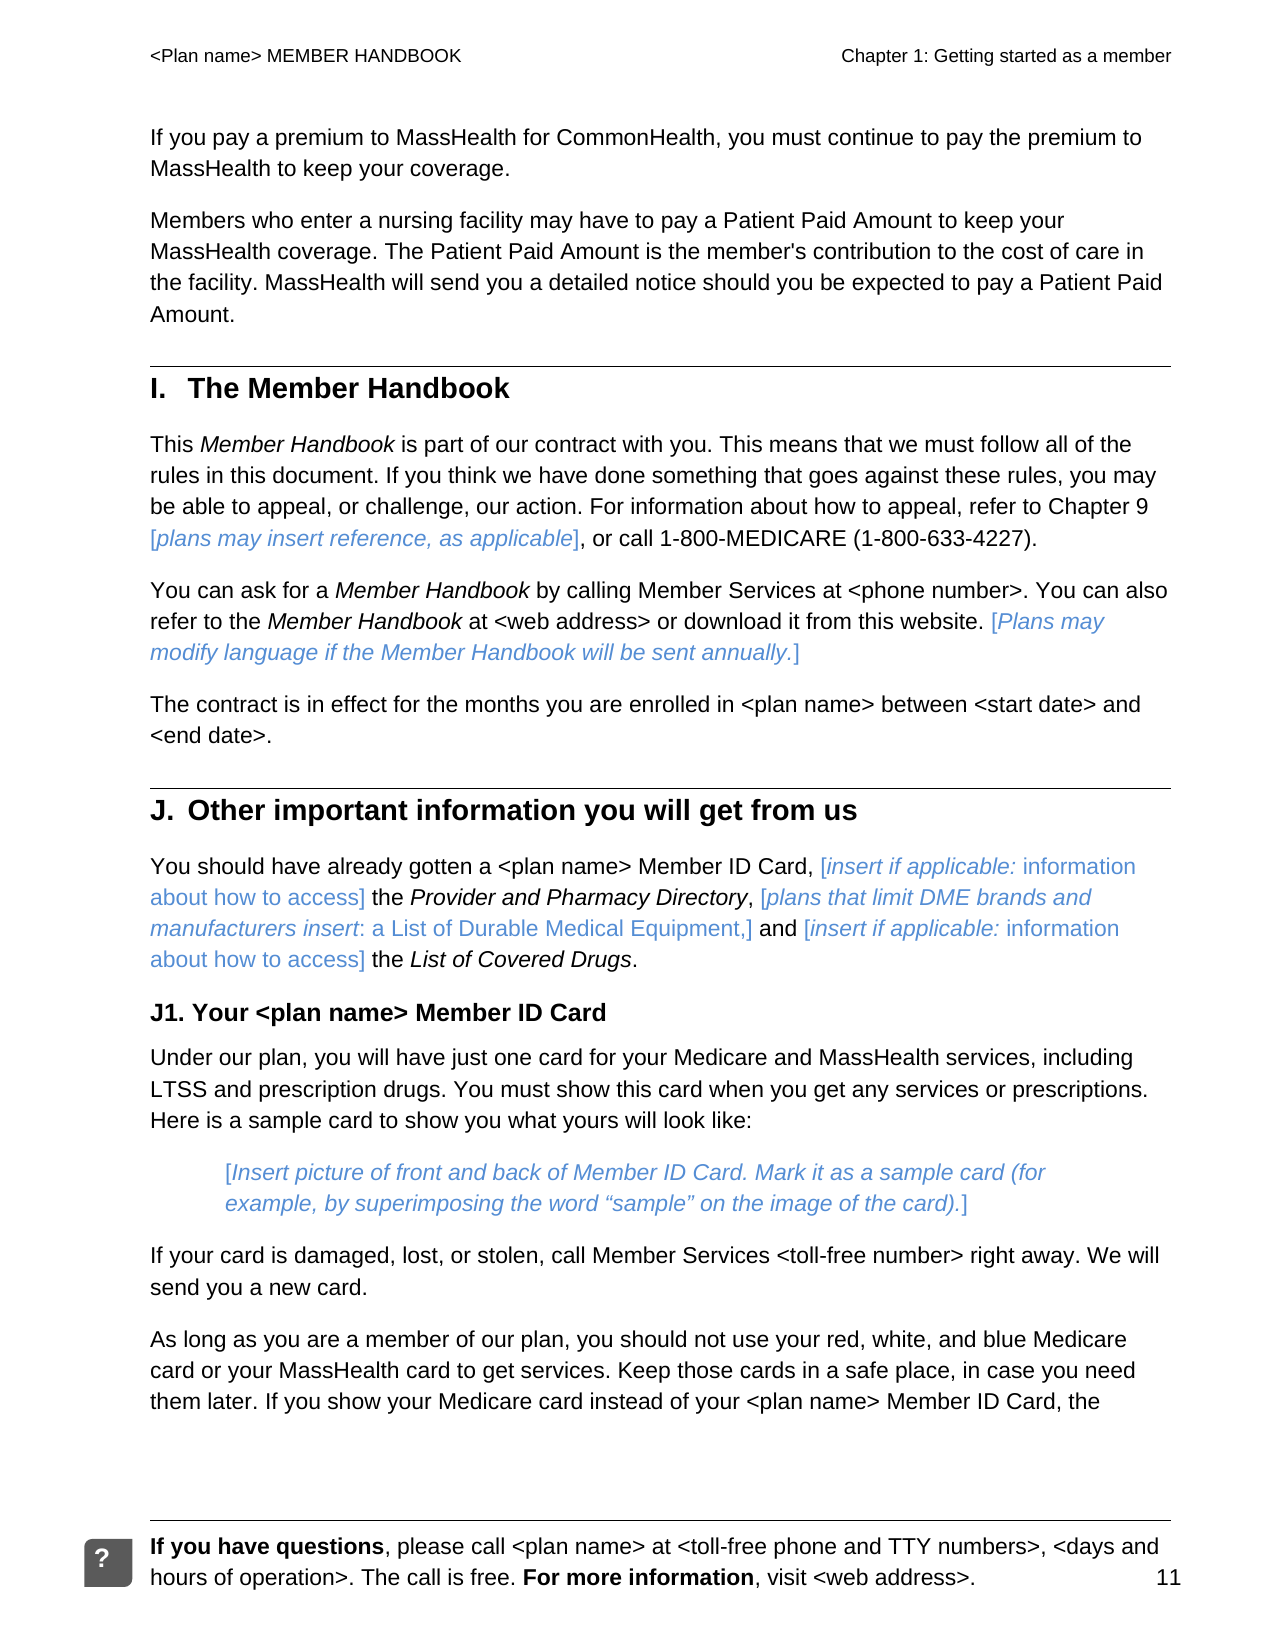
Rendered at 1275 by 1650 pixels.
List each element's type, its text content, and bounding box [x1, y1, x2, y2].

list You can ask for a Member Handbook by calling Member Services at <phone number>. You can also refer to the Member Handbook at <web address> or download it from this website. [Plans may modify language if the Member Handbook will be sent annually.] [150, 573, 1171, 667]
text If you pay a premium to MassHealth for CommonHealth, you must continue to pay the premium to MassHealth to keep your coverage. [150, 120, 1171, 182]
subtitle Other important information you will get from us [150, 789, 1171, 828]
text Members who enter a nursing facility may have to pay a Patient Paid Amount to keep your MassHealth coverage. The Patient Paid Amount is the member's contribution to the cost of care in the facility. MassHealth will send you a detailed notice should you be expected to pay a Patient Paid Amount. [150, 203, 1171, 328]
text You should have already gotten a <plan name> Member ID Card, [insert if applicable: information about how to access] the Provider and Pharmacy Directory, [plans that limit DME brands and manufacturers insert: a List of Durable Medical Equipment,] and [insert if applicable: information about how to access] the List of Covered Drugs. [150, 849, 1171, 974]
text This Member Handbook is part of our contract with you. This means that we must follow all of the rules in this document. If you think we have done something that goes against these rules, you may be able to appeal, or challenge, our action. For information about how to appeal, refer to Chapter 9 [plans may insert reference, as applicable], or call 1-800-MEDICARE (1-800-633-4227). [150, 427, 1171, 552]
subtitle The Member Handbook [150, 367, 1171, 406]
text Under our plan, you will have just one card for your Medicare and MassHealth services, including LTSS and prescription drugs. You must show this card when you get any services or prescriptions. Here is a sample card to show you what yours will look like: [150, 1041, 1171, 1134]
text If your card is damaged, lost, or stolen, call Member Services <toll-free number> right away. We will send you a new card. [150, 1239, 1171, 1301]
text The contract is in effect for the months you are enrolled in <plan name> between <start date> and <end date>. [150, 688, 1171, 750]
text [Insert picture of front and back of Member ID Card. Mark it as a sample card (for example, by superimposing the word “sample” on the image of the card).] [225, 1155, 1096, 1218]
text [150, 1322, 1171, 1416]
subtitle J1. Your <plan name> Member ID Card [150, 995, 1096, 1028]
